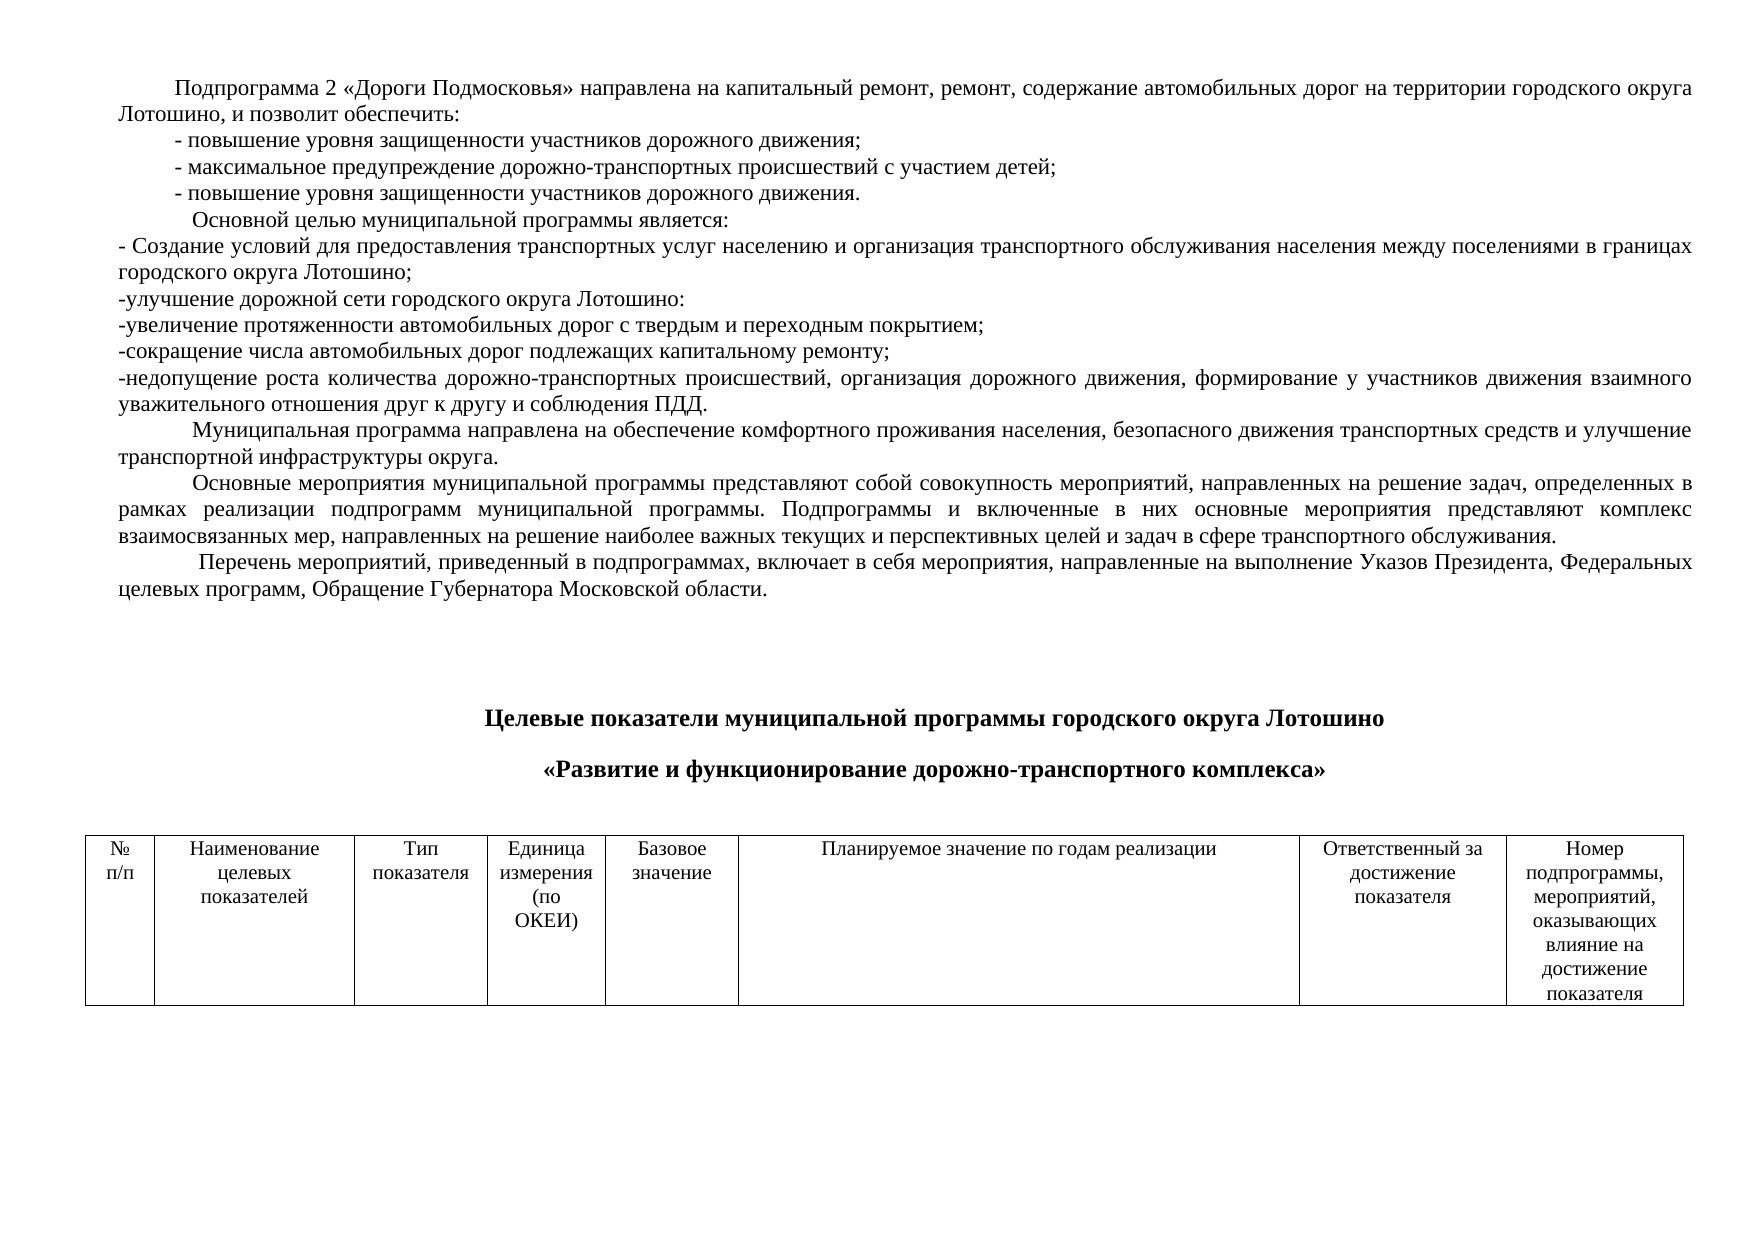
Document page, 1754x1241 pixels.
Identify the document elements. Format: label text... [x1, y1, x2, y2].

text Перечень мероприятий, приведенный в подпрограммах, включает в себя мероприятия, направленные на выполнение Указов Президента, Федеральных целевых программ, Обращение Губернатора Московской области. [118, 548, 1695, 601]
text -сокращение числа автомобильных дорог подлежащих капитальному ремонту; [118, 337, 1695, 364]
text Целевые показатели муниципальной программы городского округа Лотошино [118, 703, 1695, 732]
table_header Ответственный за достижение показателя [1300, 836, 1506, 1004]
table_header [488, 836, 605, 1004]
text Муниципальная программа направлена на обеспечение комфортного проживания населения, безопасного движения транспортных средств и улучшение транспортной инфраструктуры округа. [118, 416, 1695, 469]
table_header Тип показателя [355, 836, 487, 1004]
text - максимальное предупреждение дорожно-транспортных происшествий с участием детей; [118, 153, 1695, 179]
text Подпрограмма 2 «Дороги Подмосковья» направлена на капитальный ремонт, ремонт, содержание автомобильных дорог на территории городского округа Лотошино, и позволит обеспечить: [118, 74, 1695, 127]
text «Развитие и функционирование дорожно-транспортного комплекса» [118, 754, 1695, 783]
text - повышение уровня защищенности участников дорожного движения; [118, 127, 1695, 153]
table_header Планируемое значение по годам реализации [739, 836, 1299, 1004]
table_header № п/п [86, 836, 154, 1004]
text -улучшение дорожной сети городского округа Лотошино: [118, 285, 1695, 311]
text - повышение уровня защищенности участников дорожного движения. [118, 179, 1695, 206]
text -недопущение роста количества дорожно-транспортных происшествий, организация дорожного движения, формирование у участников движения взаимного уважительного отношения друг к другу и соблюдения ПДД. [118, 364, 1695, 416]
text -увеличение протяженности автомобильных дорог с твердым и переходным покрытием; [118, 311, 1695, 337]
text - Создание условий для предоставления транспортных услуг населению и организация транспортного обслуживания населения между поселениями в границах городского округа Лотошино; [118, 232, 1695, 285]
table_header Номер подпрограммы, мероприятий, оказывающих влияние на достижение показателя [1507, 836, 1683, 1004]
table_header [155, 836, 354, 1004]
table_header Базовое значение [606, 836, 738, 1004]
text Основной целью муниципальной программы является: [118, 206, 1695, 232]
text Основные мероприятия муниципальной программы представляют собой совокупность мероприятий, направленных на решение задач, определенных в рамках реализации подпрограмм муниципальной программы. Подпрограммы и включенные в них основные мероприятия представляют комплекс взаимосвязанных мер, направленных на решение наиболее важных текущих и перспективных целей и задач в сфере транспортного обслуживания. [118, 469, 1695, 548]
